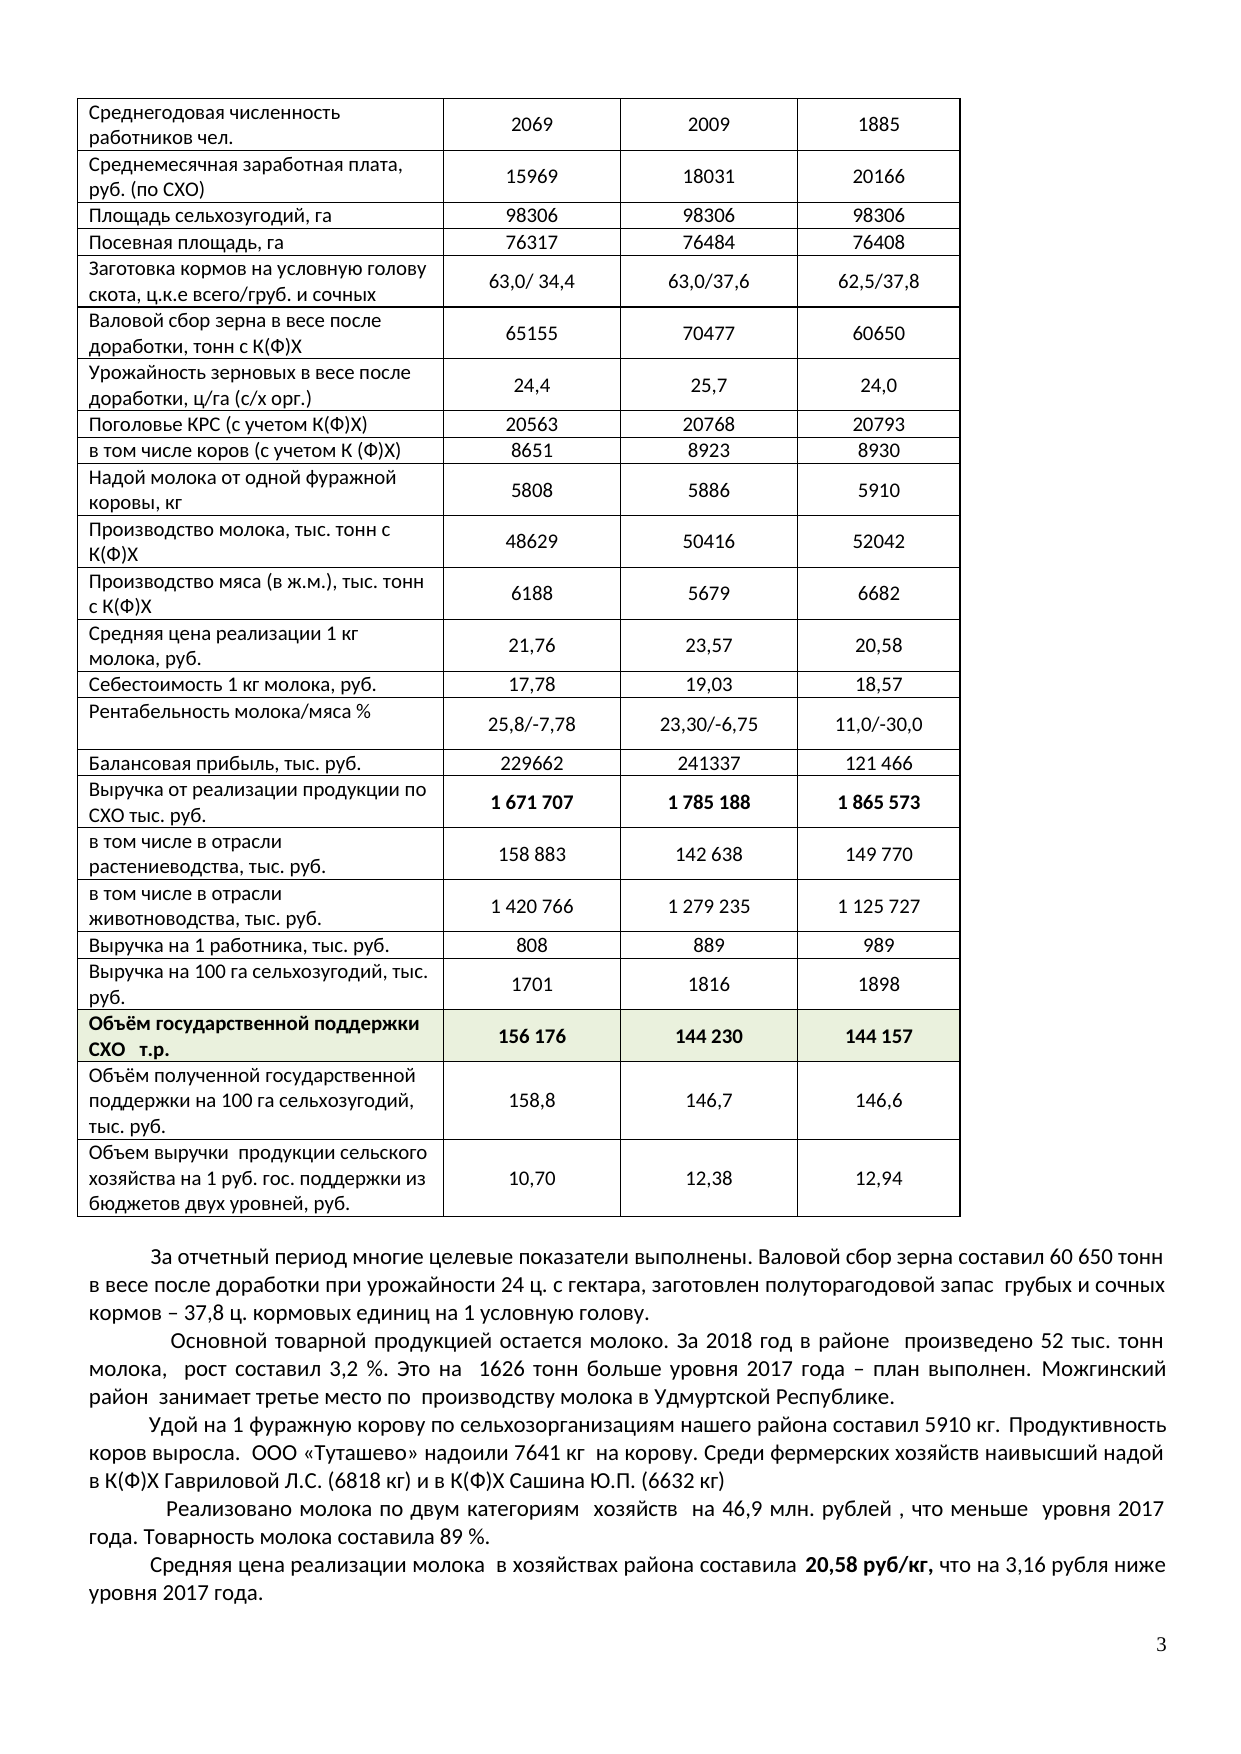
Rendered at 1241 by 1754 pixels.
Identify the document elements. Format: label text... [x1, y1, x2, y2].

table_cell 98306 [798, 203, 959, 228]
table_cell 10,70 [444, 1140, 620, 1216]
table_cell 98306 [444, 203, 620, 228]
table_cell 989 [798, 932, 959, 957]
table_cell 808 [444, 932, 620, 957]
table_cell 19,03 [621, 672, 797, 697]
table_cell 63,0/ 34,4 [444, 256, 620, 306]
table_cell 12,94 [798, 1140, 959, 1216]
table_cell 20166 [798, 151, 959, 202]
table_cell Урожайность зерновых в весе после доработки, ц/га (с/х орг.) [78, 359, 443, 410]
table_cell 65155 [444, 308, 620, 358]
table_cell 23,57 [621, 620, 797, 671]
table_cell Среднегодовая численность работников чел. [78, 99, 443, 150]
table_cell 6188 [444, 568, 620, 619]
table_cell 1701 [444, 959, 620, 1009]
table_cell 5808 [444, 464, 620, 515]
table_cell Средняя цена реализации 1 кг молока, руб. [78, 620, 443, 671]
table_cell 17,78 [444, 672, 620, 697]
table_cell 25,8/-7,78 [444, 698, 620, 749]
table_cell 76484 [621, 229, 797, 254]
table_cell 144 230 [621, 1010, 797, 1061]
table_cell Рентабельность молока/мяса % [78, 698, 443, 749]
table_cell Поголовье КРС (с учетом К(Ф)Х) [78, 411, 443, 437]
table_cell 48629 [444, 516, 620, 567]
table_cell Заготовка кормов на условную голову скота, ц.к.е всего/груб. и сочных [78, 256, 443, 306]
text Основной товарной продукцией остается молоко. За 2018 год в районе произведено 52 тыс. тонн молока, рост составил 3,2 %. Это на 1626 тонн больше уровня 2017 года – план выполнен. Можгинский район занимает третье место по производству молока в Удмуртской Республике. [89, 1326, 1167, 1410]
table_cell 8651 [444, 438, 620, 463]
table_cell 1 125 727 [798, 880, 959, 931]
table_cell 76408 [798, 229, 959, 254]
table_cell Себестоимость 1 кг молока, руб. [78, 672, 443, 697]
table_cell 158 883 [444, 828, 620, 879]
table_cell 146,7 [621, 1062, 797, 1138]
table_cell в том числе в отрасли растениеводства, тыс. руб. [78, 828, 443, 879]
table_cell 23,30/-6,75 [621, 698, 797, 749]
table_cell 18031 [621, 151, 797, 202]
table_cell 8930 [798, 438, 959, 463]
table_cell 20768 [621, 411, 797, 437]
table_cell 1816 [621, 959, 797, 1009]
table_cell Надой молока от одной фуражной коровы, кг [78, 464, 443, 515]
table_cell 1 420 766 [444, 880, 620, 931]
text Удой на 1 фуражную корову по сельхозорганизациям нашего района составил 5910 кг. Продуктивность коров выросла. ООО «Туташево» надоили 7641 кг на корову. Среди фермерских хозяйств наивысший надой в К(Ф)Х Гавриловой Л.С. (6818 кг) и в К(Ф)Х Сашина Ю.П. (6632 кг) [89, 1410, 1167, 1494]
table_cell 1 865 573 [798, 776, 959, 827]
table_cell 889 [621, 932, 797, 957]
table_cell 12,38 [621, 1140, 797, 1216]
table_cell 50416 [621, 516, 797, 567]
table_cell 5886 [621, 464, 797, 515]
table_cell Производство молока, тыс. тонн с К(Ф)Х [78, 516, 443, 567]
table_cell Выручка на 1 работника, тыс. руб. [78, 932, 443, 957]
table_cell 52042 [798, 516, 959, 567]
table_cell 1885 [798, 99, 959, 150]
table_cell в том числе коров (с учетом К (Ф)Х) [78, 438, 443, 463]
table_cell Площадь сельхозугодий, га [78, 203, 443, 228]
table_cell 146,6 [798, 1062, 959, 1138]
table_cell 149 770 [798, 828, 959, 879]
table_cell 24,0 [798, 359, 959, 410]
table_cell 24,4 [444, 359, 620, 410]
table_cell 60650 [798, 308, 959, 358]
table_cell 63,0/37,6 [621, 256, 797, 306]
table_cell 156 176 [444, 1010, 620, 1061]
table_cell Посевная площадь, га [78, 229, 443, 254]
text За отчетный период многие целевые показатели выполнены. Валовой сбор зерна составил 60 650 тонн в весе после доработки при урожайности 24 ц. с гектара, заготовлен полуторагодовой запас грубых и сочных кормов – 37,8 ц. кормовых единиц на 1 условную голову. [89, 1242, 1167, 1326]
text Средняя цена реализации молока в хозяйствах района составила 20,58 руб/кг, что на 3,16 рубля ниже уровня 2017 года. [89, 1551, 1167, 1607]
table_cell 20793 [798, 411, 959, 437]
table_cell 144 157 [798, 1010, 959, 1061]
table_cell Выручка от реализации продукции по СХО тыс. руб. [78, 776, 443, 827]
table_cell 62,5/37,8 [798, 256, 959, 306]
table_cell 229662 [444, 750, 620, 775]
table_cell 25,7 [621, 359, 797, 410]
table_cell 1898 [798, 959, 959, 1009]
table_cell 1 785 188 [621, 776, 797, 827]
table_cell 5679 [621, 568, 797, 619]
table_cell 15969 [444, 151, 620, 202]
table_cell 76317 [444, 229, 620, 254]
table_cell Выручка на 100 га сельхозугодий, тыс. руб. [78, 959, 443, 1009]
table_cell 8923 [621, 438, 797, 463]
table_cell Производство мяса (в ж.м.), тыс. тонн с К(Ф)Х [78, 568, 443, 619]
table_cell 1 279 235 [621, 880, 797, 931]
table_cell 98306 [621, 203, 797, 228]
table_cell в том числе в отрасли животноводства, тыс. руб. [78, 880, 443, 931]
table_cell 1 671 707 [444, 776, 620, 827]
table_cell Балансовая прибыль, тыс. руб. [78, 750, 443, 775]
table_cell Среднемесячная заработная плата, руб. (по СХО) [78, 151, 443, 202]
table_cell 20,58 [798, 620, 959, 671]
table_cell 6682 [798, 568, 959, 619]
table_cell 5910 [798, 464, 959, 515]
table_cell 121 466 [798, 750, 959, 775]
table_cell 241337 [621, 750, 797, 775]
table_cell 70477 [621, 308, 797, 358]
table_cell 18,57 [798, 672, 959, 697]
table_cell 21,76 [444, 620, 620, 671]
table_cell Объём полученной государственной поддержки на 100 га сельхозугодий, тыс. руб. [78, 1062, 443, 1138]
table_cell 158,8 [444, 1062, 620, 1138]
table_cell 20563 [444, 411, 620, 437]
table_cell 11,0/-30,0 [798, 698, 959, 749]
table_cell Валовой сбор зерна в весе после доработки, тонн с К(Ф)Х [78, 308, 443, 358]
table_cell Объём государственной поддержки СХО т.р. [78, 1010, 443, 1061]
table_cell Объем выручки продукции сельского хозяйства на 1 руб. гос. поддержки из бюджетов двух уровней, руб. [78, 1140, 443, 1216]
table_cell 2009 [621, 99, 797, 150]
table_cell 2069 [444, 99, 620, 150]
text Реализовано молока по двум категориям хозяйств на 46,9 млн. рублей , что меньше уровня 2017 года. Товарность молока составила 89 %. [89, 1494, 1167, 1551]
table_cell 142 638 [621, 828, 797, 879]
